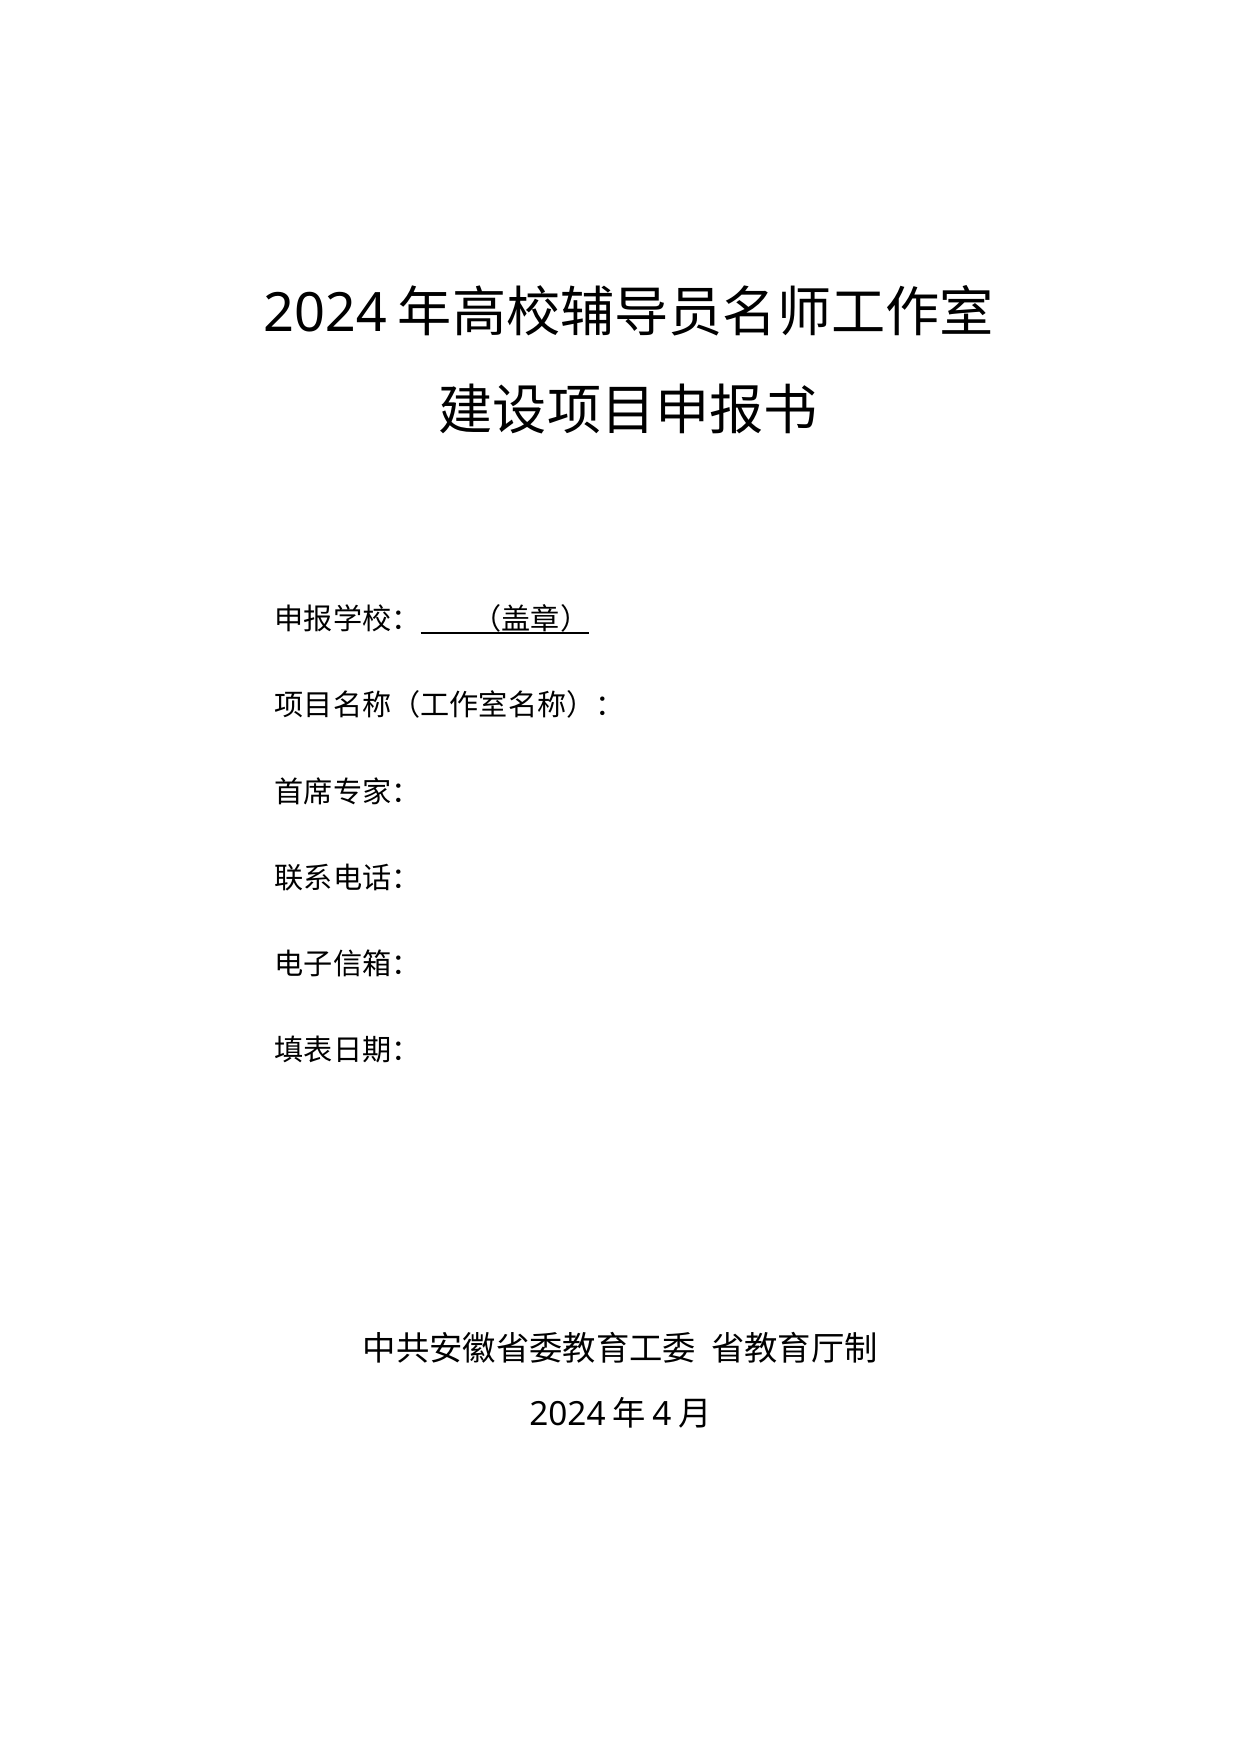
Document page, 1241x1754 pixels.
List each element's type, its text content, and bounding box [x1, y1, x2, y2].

table_header 申报学校： （盖章） 项目名称（工作室名称）： 首席专家： 联系电话： 电子信箱： 填表日期： [263, 585, 977, 1183]
text 2024年高校辅导员名师工作室 [187, 259, 1069, 357]
text 建设项目申报书 [187, 357, 1069, 454]
text 2024年4月 [187, 1378, 1053, 1443]
text 中共安徽省委教育工委 省教育厅制 [187, 1313, 1053, 1378]
